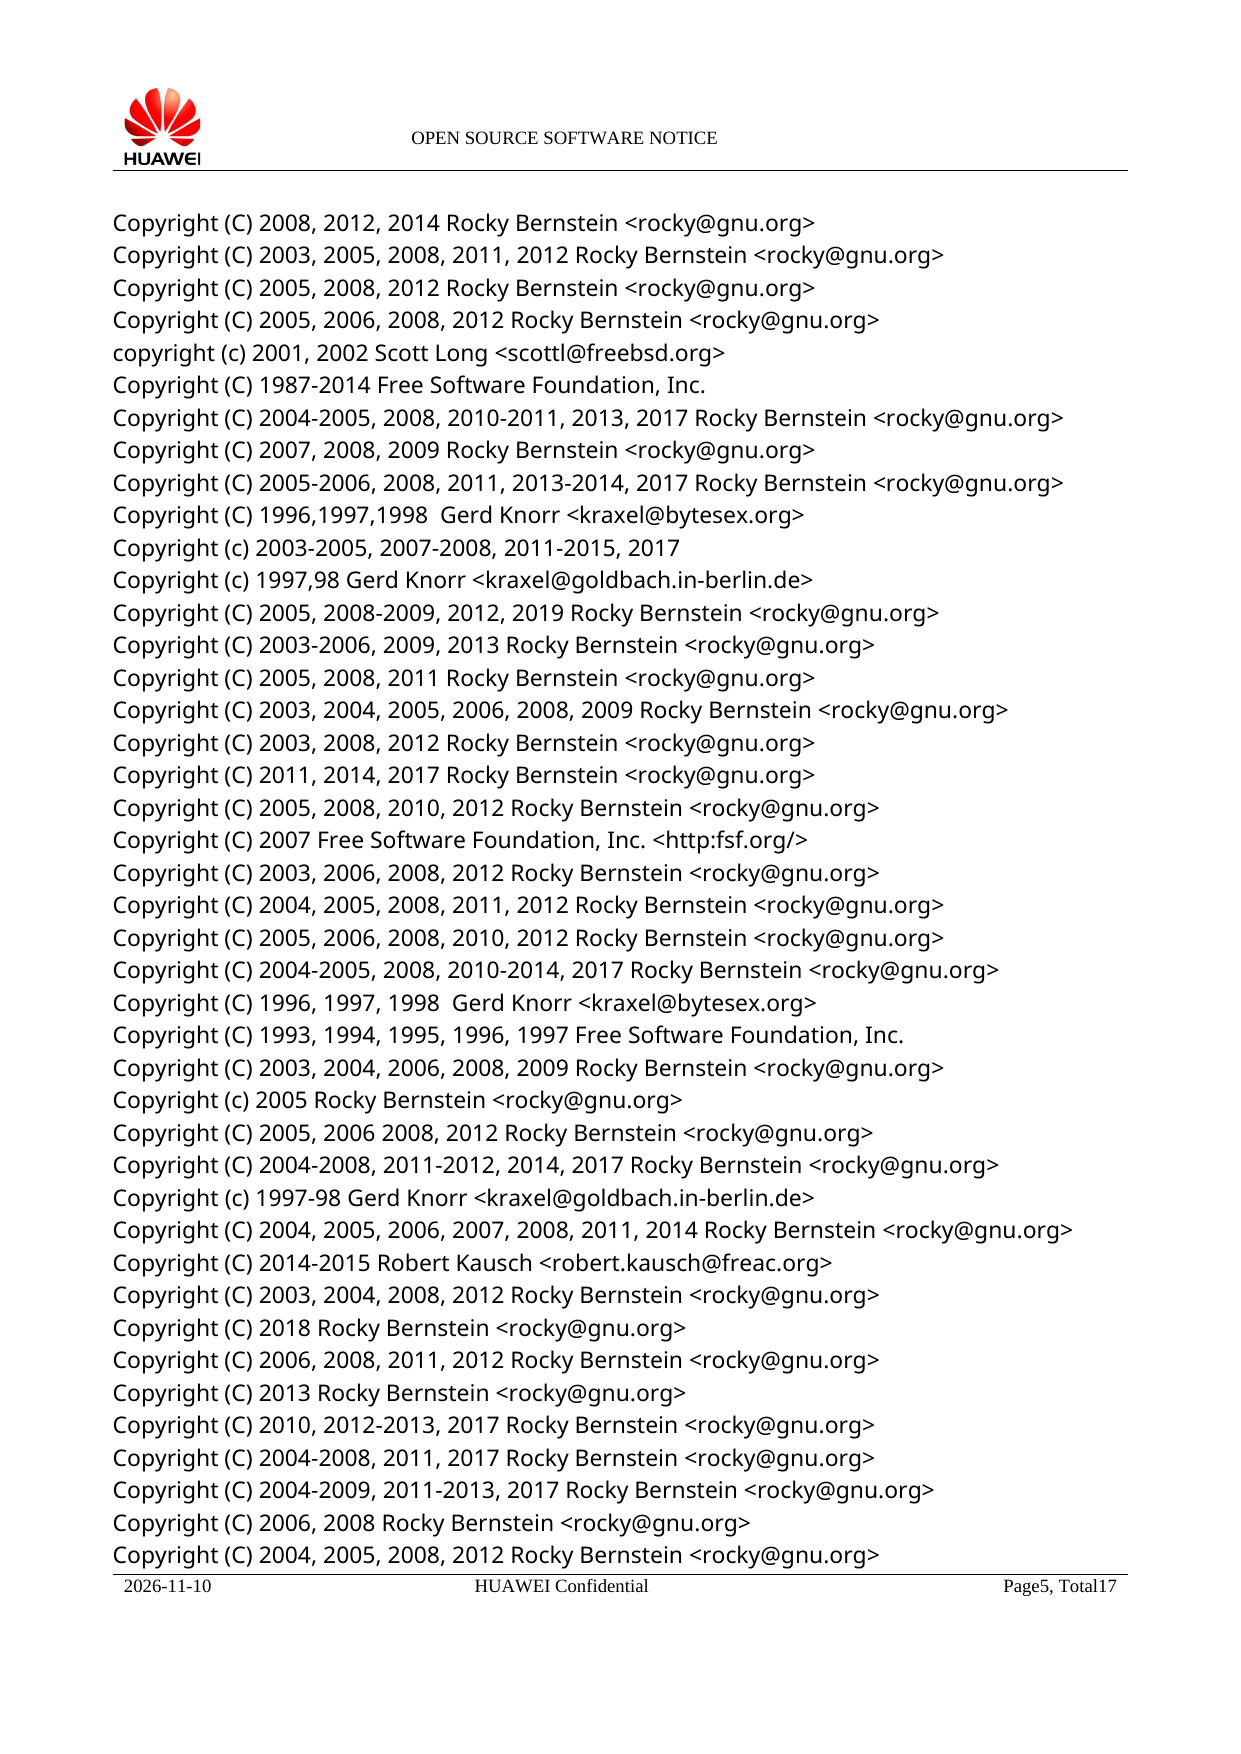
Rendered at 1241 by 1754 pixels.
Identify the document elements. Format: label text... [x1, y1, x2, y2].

picture [124, 88, 201, 165]
